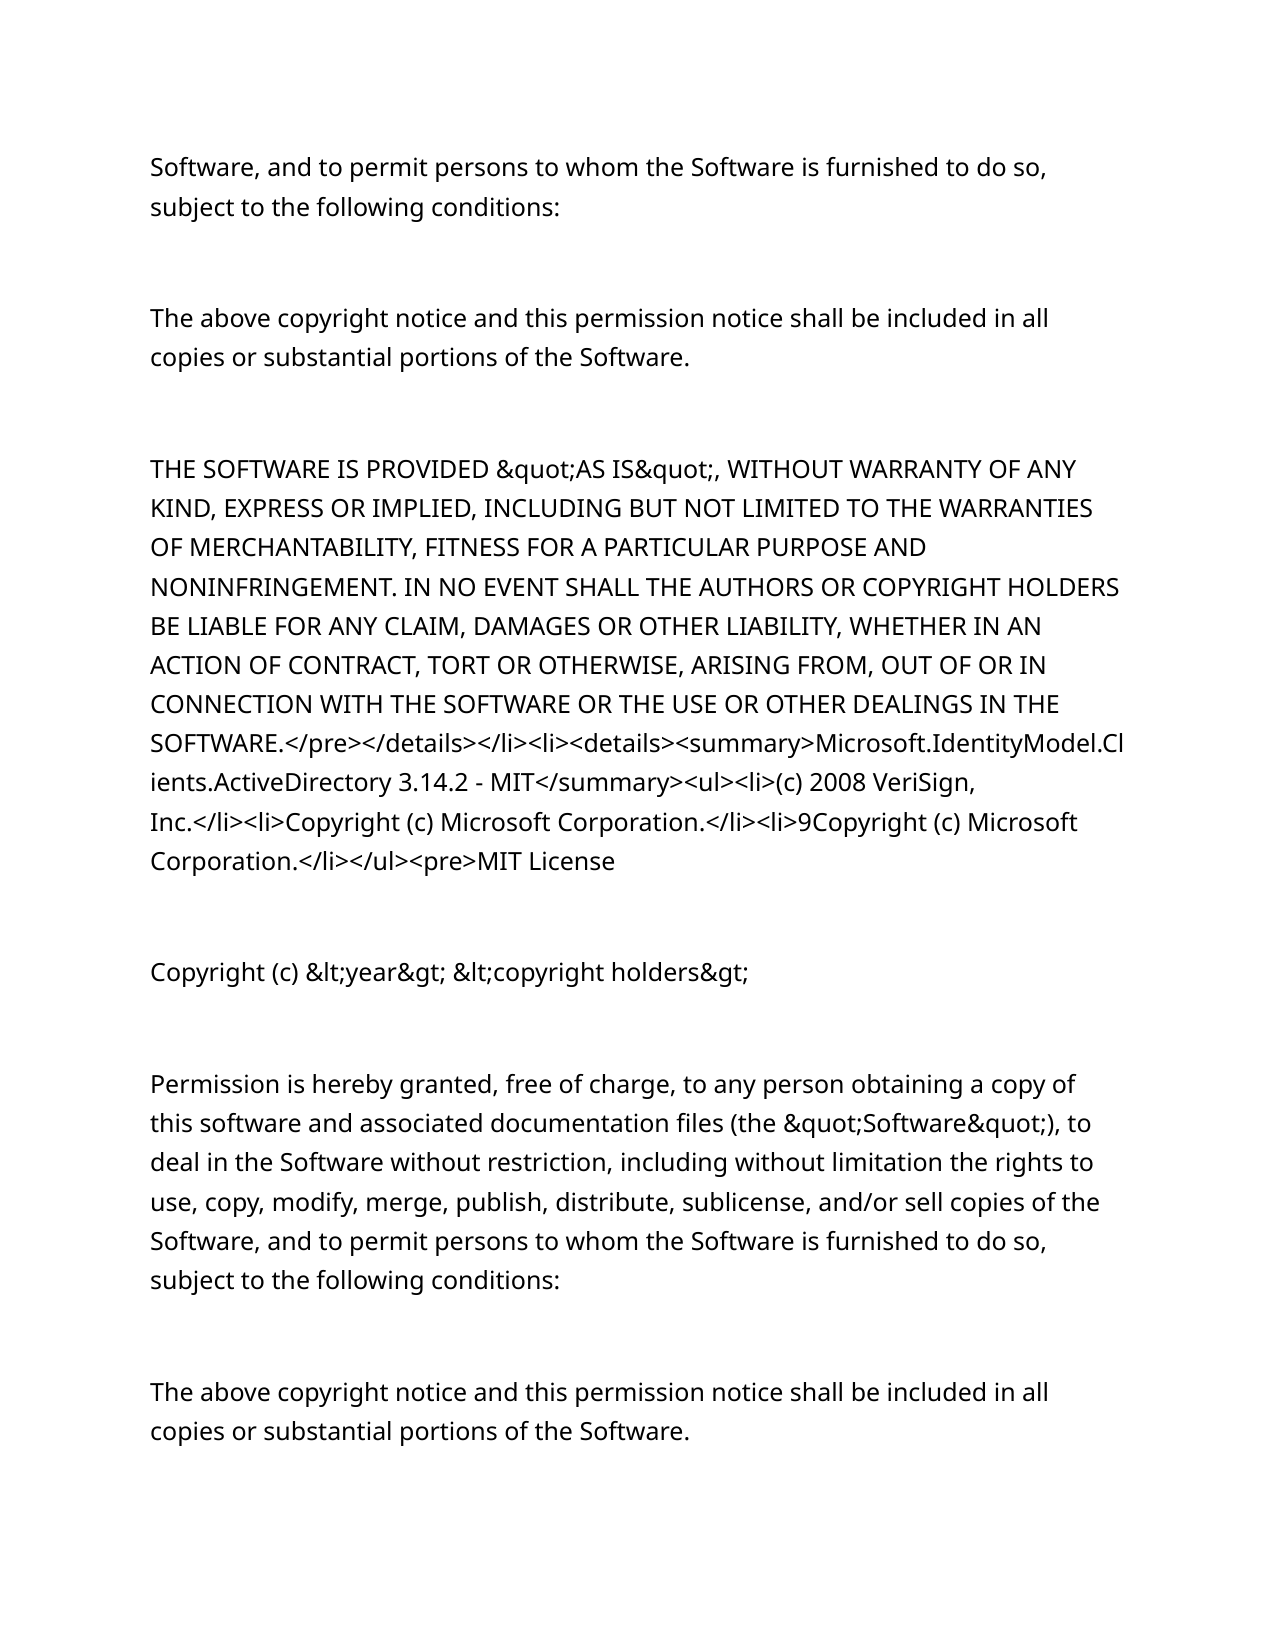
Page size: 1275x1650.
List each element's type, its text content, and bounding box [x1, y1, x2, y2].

text Copyright (c) &lt;year&gt; &lt;copyright holders&gt; [150, 955, 1125, 989]
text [150, 150, 1125, 223]
text The above copyright notice and this permission notice shall be included in all copies or substantial portions of the Software. [150, 301, 1125, 374]
text The above copyright notice and this permission notice shall be included in all copies or substantial portions of the Software. [150, 1374, 1125, 1447]
text THE SOFTWARE IS PROVIDED &quot;AS IS&quot;, WITHOUT WARRANTY OF ANY KIND, EXPRESS OR IMPLIED, INCLUDING BUT NOT LIMITED TO THE WARRANTIES OF MERCHANTABILITY, FITNESS FOR A PARTICULAR PURPOSE AND NONINFRINGEMENT. IN NO EVENT SHALL THE AUTHORS OR COPYRIGHT HOLDERS BE LIABLE FOR ANY CLAIM, DAMAGES OR OTHER LIABILITY, WHETHER IN AN ACTION OF CONTRACT, TORT OR OTHERWISE, ARISING FROM, OUT OF OR IN CONNECTION WITH THE SOFTWARE OR THE USE OR OTHER DEALINGS IN THE SOFTWARE.</pre></details></li><li><details><summary>Microsoft.IdentityModel.Clients.ActiveDirectory 3.14.2 - MIT</summary><ul><li>(c) 2008 VeriSign, Inc.</li><li>Copyright (c) Microsoft Corporation.</li><li>9Copyright (c) Microsoft Corporation.</li></ul><pre>MIT License [150, 452, 1125, 877]
